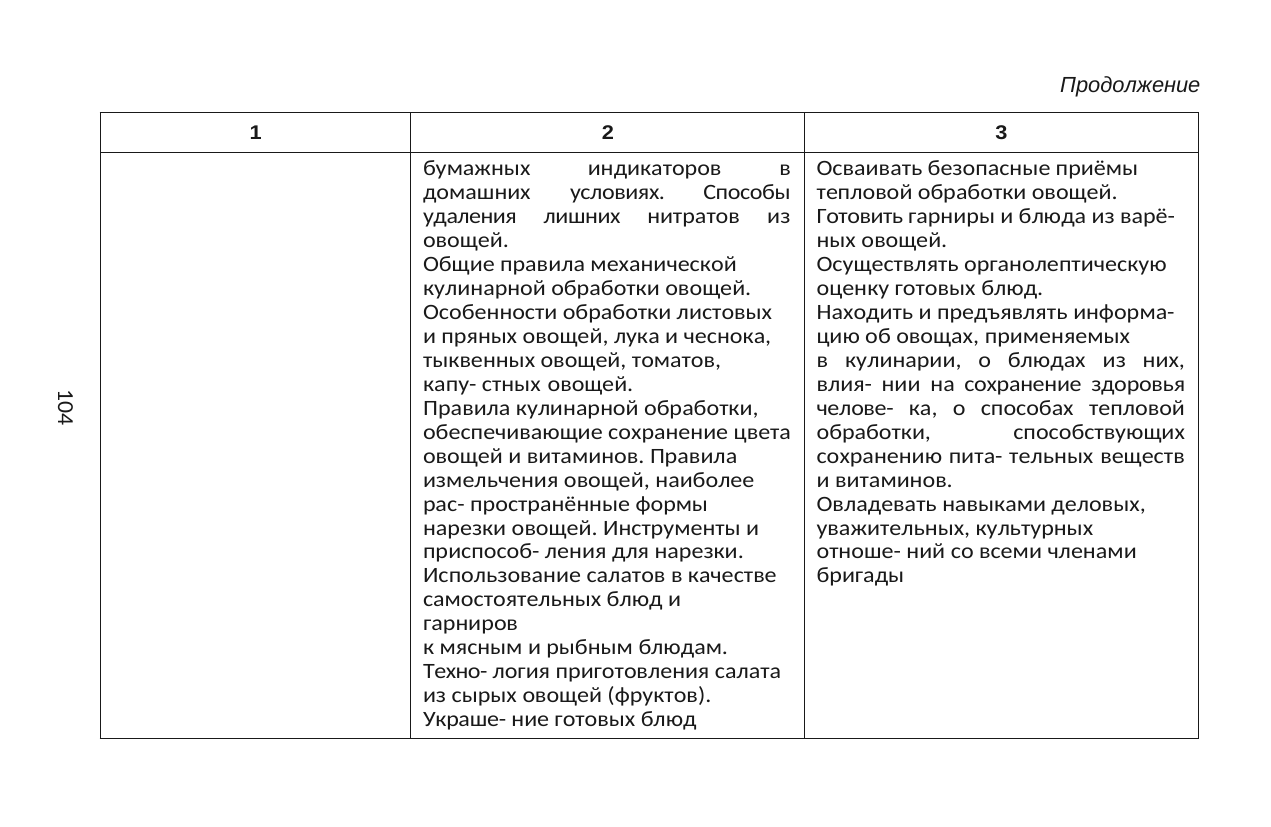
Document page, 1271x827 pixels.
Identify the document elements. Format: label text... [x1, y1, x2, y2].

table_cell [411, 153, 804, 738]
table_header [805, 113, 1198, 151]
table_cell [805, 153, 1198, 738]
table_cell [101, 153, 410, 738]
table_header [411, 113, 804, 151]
text Продолжение [89, 72, 1200, 97]
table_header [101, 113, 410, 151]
